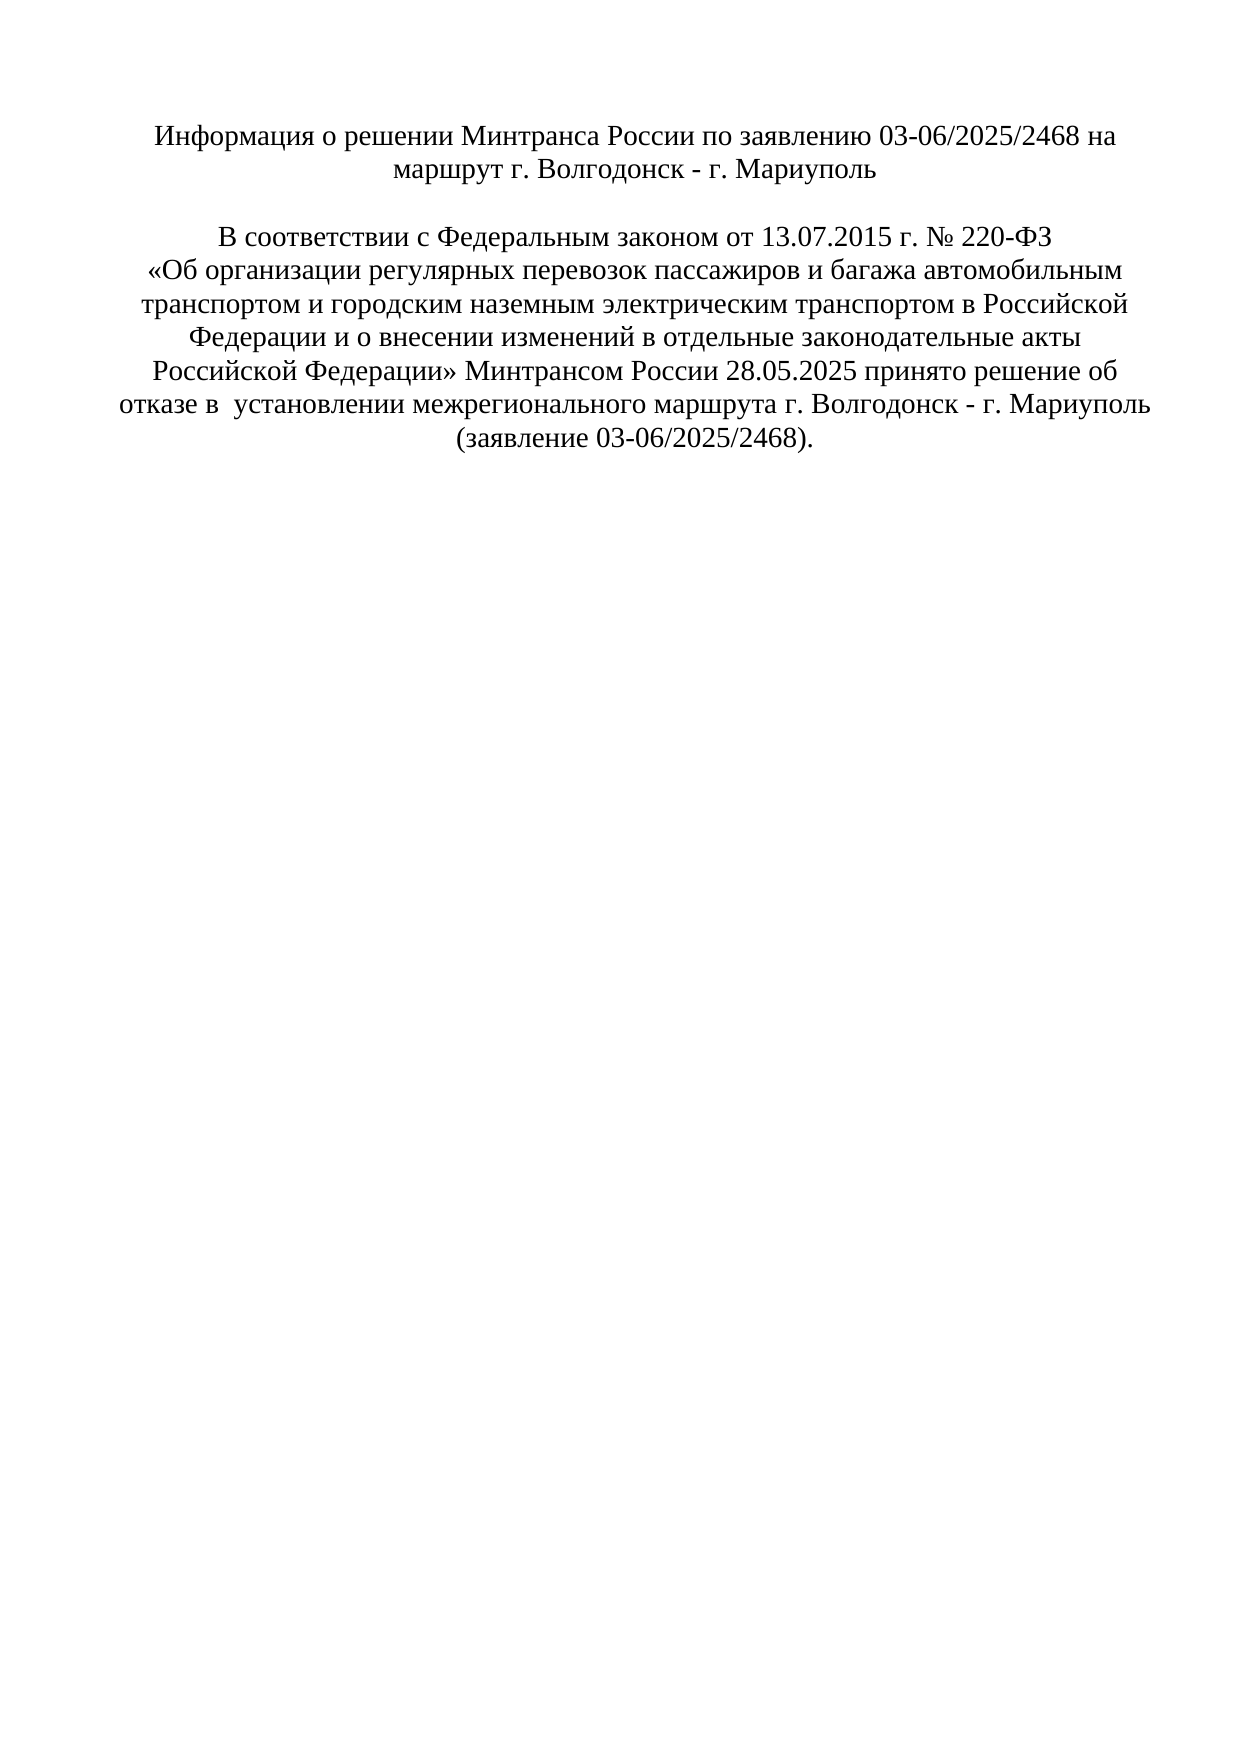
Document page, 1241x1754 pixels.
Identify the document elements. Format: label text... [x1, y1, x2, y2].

text Информация о решении Минтранса России по заявлению 03-06/2025/2468 на маршрут г. Волгодонск - г. Мариуполь [118, 118, 1152, 185]
text В соответствии с Федеральным законом от 13.07.2015 г. № 220-ФЗ «Об организации регулярных перевозок пассажиров и багажа автомобильным транспортом и городским наземным электрическим транспортом в Российской Федерации и о внесении изменений в отдельные законодательные акты Российской Федерации» Минтрансом России 28.05.2025 принято решение об отказе в установлении межрегионального маршрута г. Волгодонск - г. Мариуполь (заявление 03-06/2025/2468). [118, 219, 1152, 453]
